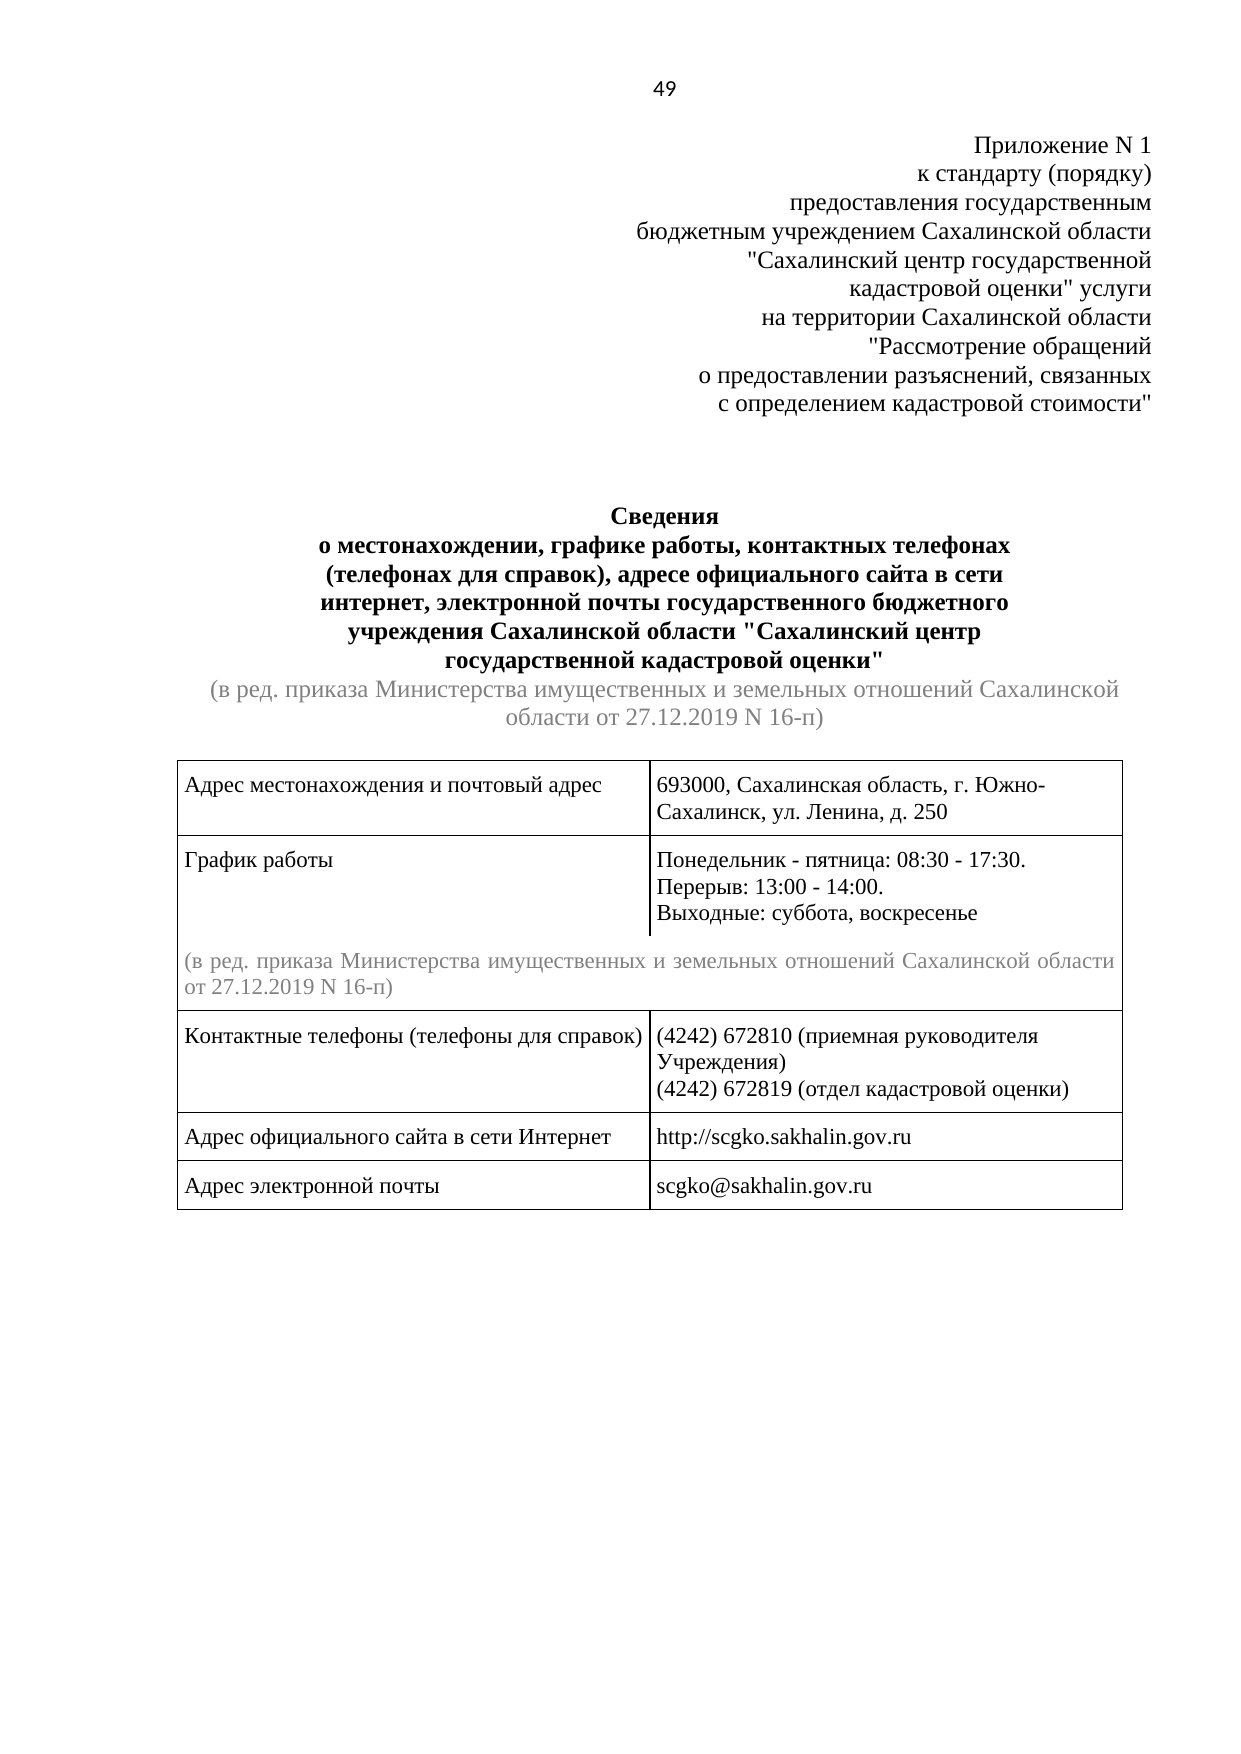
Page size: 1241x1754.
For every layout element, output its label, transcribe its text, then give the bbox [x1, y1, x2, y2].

title (телефонах для справок), адресе официального сайта в сети [177, 559, 1152, 587]
text бюджетным учреждением Сахалинской области [177, 216, 1152, 245]
text о предоставлении разъяснений, связанных [177, 360, 1152, 388]
title учреждения Сахалинской области "Сахалинский центр [177, 616, 1152, 645]
title интернет, электронной почты государственного бюджетного [177, 587, 1152, 616]
text к стандарту (порядку) [177, 158, 1152, 187]
text Приложение N 1 [177, 130, 1152, 158]
title государственной кадастровой оценки" [177, 645, 1152, 674]
table_cell Адрес официального сайта в сети Интернет [178, 1113, 649, 1160]
text с определением кадастровой стоимости" [177, 388, 1152, 417]
table_cell (в ред. приказа Министерства имущественных и земельных отношений Сахалинской области от 27.12.2019 N 16-п) [178, 936, 1122, 1010]
table_header 693000, Сахалинская область, г. Южно-Сахалинск, ул. Ленина, д. 250 [651, 761, 1122, 835]
title Сведения [177, 501, 1152, 530]
table_cell Понедельник - пятница: 08:30 - 17:30. Перерыв: 13:00 - 14:00. Выходные: суббота, воскресенье [651, 836, 1122, 936]
table_header Адрес местонахождения и почтовый адрес [178, 761, 649, 835]
table_cell (4242) 672810 (приемная руководителя Учреждения) (4242) 672819 (отдел кадастровой оценки) [651, 1011, 1122, 1112]
table_cell scgko@sakhalin.gov.ru [651, 1161, 1122, 1209]
table_cell Адрес электронной почты [178, 1161, 649, 1209]
text (в ред. приказа Министерства имущественных и земельных отношений Сахалинской области от 27.12.2019 N 16-п) [177, 674, 1152, 731]
table_cell http://scgko.sakhalin.gov.ru [651, 1113, 1122, 1160]
text на территории Сахалинской области [177, 302, 1152, 331]
text "Сахалинский центр государственной [177, 245, 1152, 273]
title о местонахождении, графике работы, контактных телефонах [177, 530, 1152, 559]
table_cell График работы [178, 836, 649, 936]
table_cell Контактные телефоны (телефоны для справок) [178, 1011, 649, 1112]
text предоставления государственным [177, 187, 1152, 216]
text кадастровой оценки" услуги [177, 273, 1152, 302]
text "Рассмотрение обращений [177, 331, 1152, 360]
